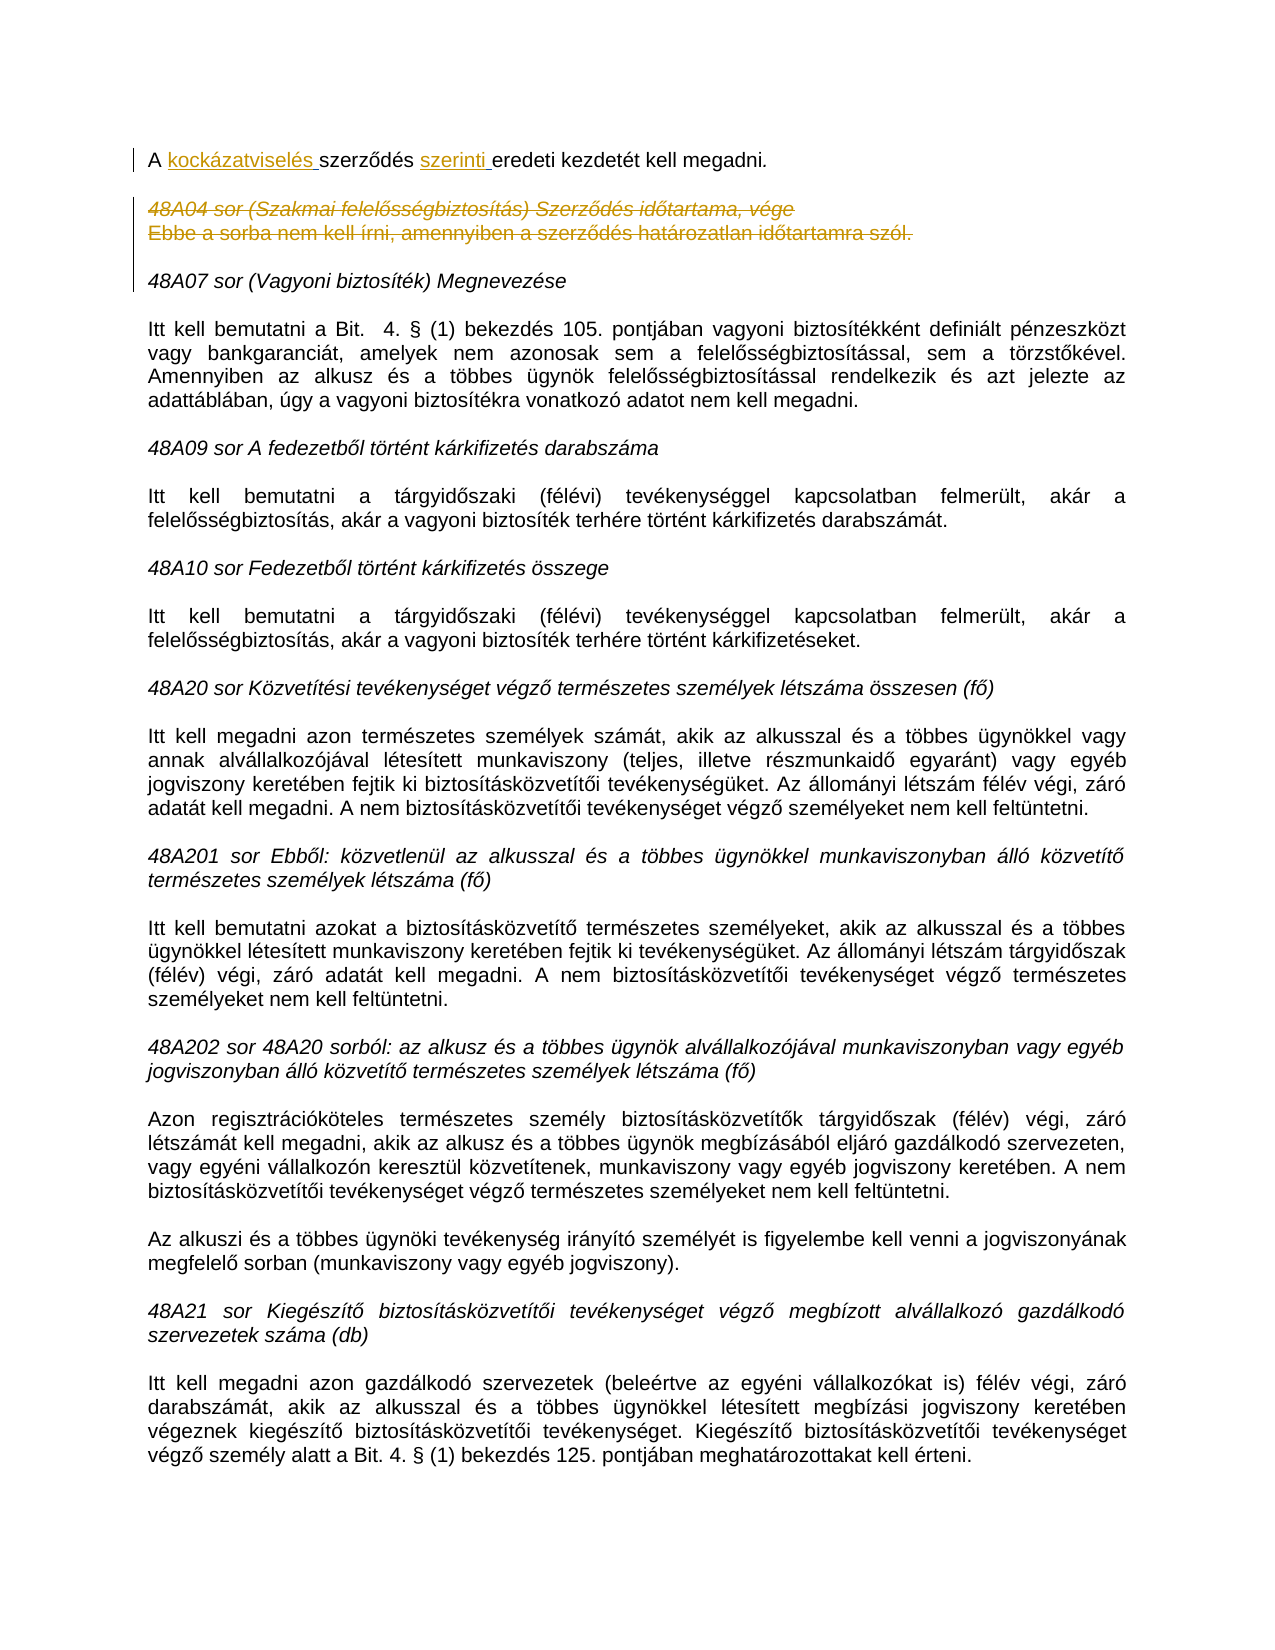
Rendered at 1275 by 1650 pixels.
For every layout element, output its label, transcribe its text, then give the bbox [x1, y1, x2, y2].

text 48A202 sor 48A20 sorból: az alkusz és a többes ügynök alvállalkozójával munkaviszonyban vagy egyéb jogviszonyban álló közvetítő természetes személyek létszáma (fő) [148, 1035, 1127, 1083]
text Azon regisztrációköteles természetes személy biztosításközvetítők tárgyidőszak (félév) végi, záró létszámát kell megadni, akik az alkusz és a többes ügynök megbízásából eljáró gazdálkodó szervezeten, vagy egyéni vállalkozón keresztül közvetítenek, munkaviszony vagy egyéb jogviszony keretében. A nem biztosításközvetítői tevékenységet végző természetes személyeket nem kell feltüntetni. [148, 1107, 1127, 1203]
text 48A10 sor Fedezetből történt kárkifizetés összege [148, 556, 1127, 580]
text 48A09 sor A fedezetből történt kárkifizetés darabszáma [148, 436, 1127, 460]
text Itt kell megadni azon gazdálkodó szervezetek (beleértve az egyéni vállalkozókat is) félév végi, záró darabszámát, akik az alkusszal és a többes ügynökkel létesített megbízási jogviszony keretében végeznek kiegészítő biztosításközvetítői tevékenységet. Kiegészítő biztosításközvetítői tevékenységet végző személy alatt a Bit. 4. § (1) bekezdés 125. pontjában meghatározottakat kell érteni. [148, 1371, 1127, 1466]
text 48A07 sor (Vagyoni biztosíték) Megnevezése [148, 268, 1127, 292]
text 48A21 sor Kiegészítő biztosításközvetítői tevékenységet végző megbízott alvállalkozó gazdálkodó szervezetek száma (db) [148, 1299, 1127, 1347]
text 48A201 sor Ebből: közvetlenül az alkusszal és a többes ügynökkel munkaviszonyban álló közvetítő természetes személyek létszáma (fő) [148, 843, 1127, 891]
text Itt kell bemutatni a Bit. 4. § (1) bekezdés 105. pontjában vagyoni biztosítékként definiált pénzeszközt vagy bankgaranciát, amelyek nem azonosak sem a felelősségbiztosítással, sem a törzstőkével. Amennyiben az alkusz és a többes ügynök felelősségbiztosítással rendelkezik és azt jelezte az adattáblában, úgy a vagyoni biztosítékra vonatkozó adatot nem kell megadni. [148, 316, 1127, 412]
text Itt kell megadni azon természetes személyek számát, akik az alkusszal és a többes ügynökkel vagy annak alvállalkozójával létesített munkaviszony (teljes, illetve részmunkaidő egyaránt) vagy egyéb jogviszony keretében fejtik ki biztosításközvetítői tevékenységüket. Az állományi létszám félév végi, záró adatát kell megadni. A nem biztosításközvetítői tevékenységet végző személyeket nem kell feltüntetni. [148, 724, 1127, 819]
text 48A20 sor Közvetítési tevékenységet végző természetes személyek létszáma összesen (fő) [148, 676, 1127, 700]
text Az alkuszi és a többes ügynöki tevékenység irányító személyét is figyelembe kell venni a jogviszonyának megfelelő sorban (munkaviszony vagy egyéb jogviszony). [148, 1227, 1127, 1275]
text Itt kell bemutatni a tárgyidőszaki (félévi) tevékenységgel kapcsolatban felmerült, akár a felelősségbiztosítás, akár a vagyoni biztosíték terhére történt kárkifizetés darabszámát. [148, 484, 1127, 532]
text A szerződés eredeti kezdetét kell megadni. [148, 148, 1127, 172]
text Itt kell bemutatni azokat a biztosításközvetítő természetes személyeket, akik az alkusszal és a többes ügynökkel létesített munkaviszony keretében fejtik ki tevékenységüket. Az állományi létszám tárgyidőszak (félév) végi, záró adatát kell megadni. A nem biztosításközvetítői tevékenységet végző természetes személyeket nem kell feltüntetni. [148, 915, 1127, 1011]
text Itt kell bemutatni a tárgyidőszaki (félévi) tevékenységgel kapcsolatban felmerült, akár a felelősségbiztosítás, akár a vagyoni biztosíték terhére történt kárkifizetéseket. [148, 604, 1127, 652]
